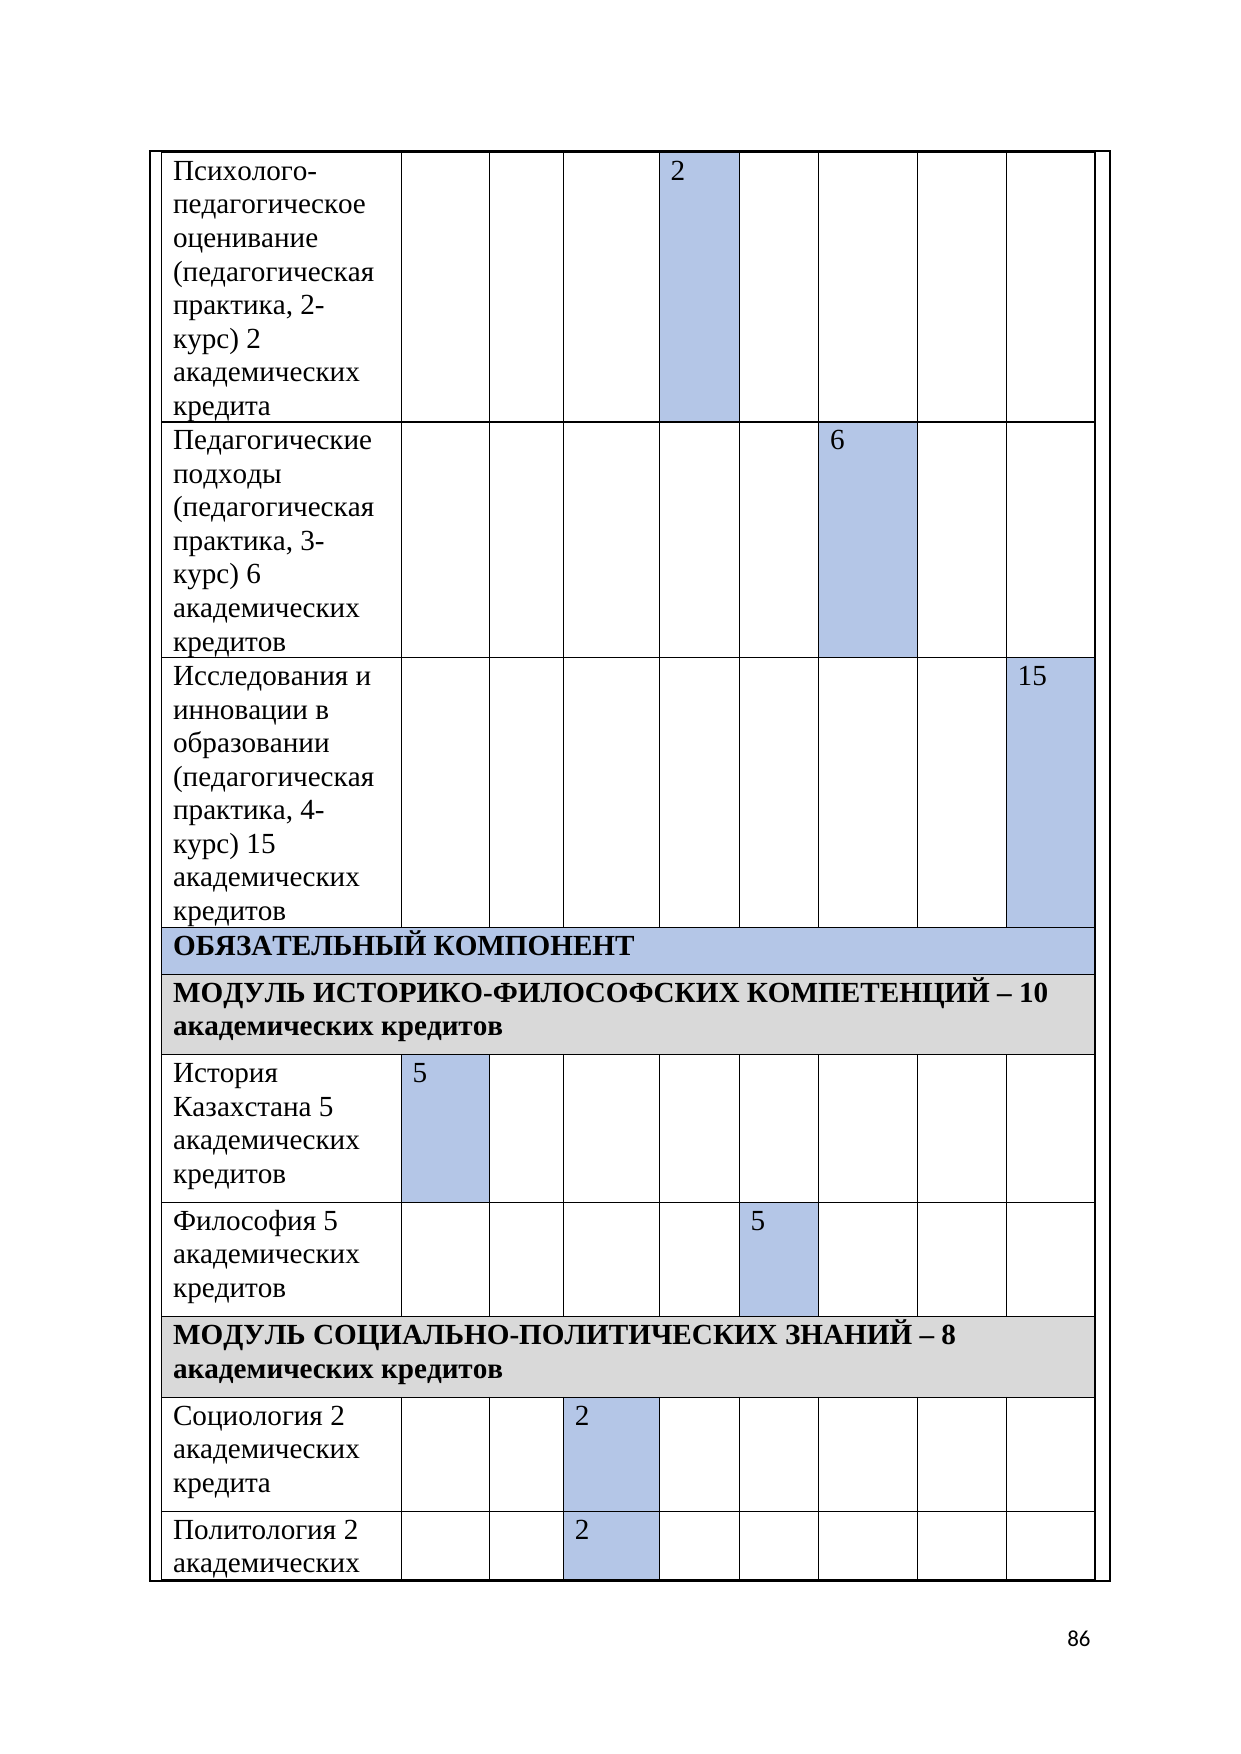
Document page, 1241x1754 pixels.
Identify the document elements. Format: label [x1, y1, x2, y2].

table_cell [490, 1203, 563, 1316]
table_cell [819, 1203, 917, 1316]
table_cell [490, 153, 563, 421]
table_cell [819, 658, 917, 927]
table_cell [151, 152, 161, 1580]
table_cell [1007, 1055, 1094, 1202]
table_cell [740, 1398, 818, 1511]
table_cell [1007, 423, 1094, 657]
table_cell [162, 1055, 401, 1202]
table_cell [1007, 1512, 1094, 1579]
table_cell [162, 153, 401, 421]
table_cell [402, 658, 489, 927]
table_cell [660, 1055, 739, 1202]
table_cell [162, 1398, 401, 1511]
table_cell [402, 1398, 489, 1511]
table_cell [490, 1512, 563, 1579]
table_cell [490, 1055, 563, 1202]
table_cell [1007, 1398, 1094, 1511]
table_cell [819, 1512, 917, 1579]
table_cell [564, 423, 659, 657]
table_cell [660, 1512, 739, 1579]
table_cell [1007, 153, 1094, 421]
table_cell [740, 658, 818, 927]
table_cell [740, 423, 818, 657]
table_cell [660, 658, 739, 927]
table_cell [918, 153, 1006, 421]
table_cell [402, 1512, 489, 1579]
table_cell [490, 1398, 563, 1511]
table_cell [819, 1055, 917, 1202]
table_cell [819, 153, 917, 421]
table_cell [740, 1055, 818, 1202]
table_cell [490, 423, 563, 657]
table_cell [918, 1398, 1006, 1511]
table_cell [402, 423, 489, 657]
table_cell [918, 1203, 1006, 1316]
table_cell [660, 1203, 739, 1316]
table_cell [564, 153, 659, 421]
table_cell [660, 1398, 739, 1511]
table_cell [918, 658, 1006, 927]
table_cell [740, 153, 818, 421]
table_cell [819, 1398, 917, 1511]
table_cell [162, 423, 401, 657]
table_cell [740, 1512, 818, 1579]
table_cell [1007, 1203, 1094, 1316]
table_cell [564, 1203, 659, 1316]
table_cell [490, 658, 563, 927]
table_cell [1096, 152, 1109, 1580]
table_cell [162, 1203, 401, 1316]
table_cell [162, 1512, 401, 1579]
table_cell [564, 1055, 659, 1202]
table_cell [660, 423, 739, 657]
table_cell [402, 1203, 489, 1316]
table_cell [162, 658, 401, 927]
table_cell [564, 658, 659, 927]
table_cell [918, 1512, 1006, 1579]
table_cell [402, 153, 489, 421]
table_cell [918, 423, 1006, 657]
